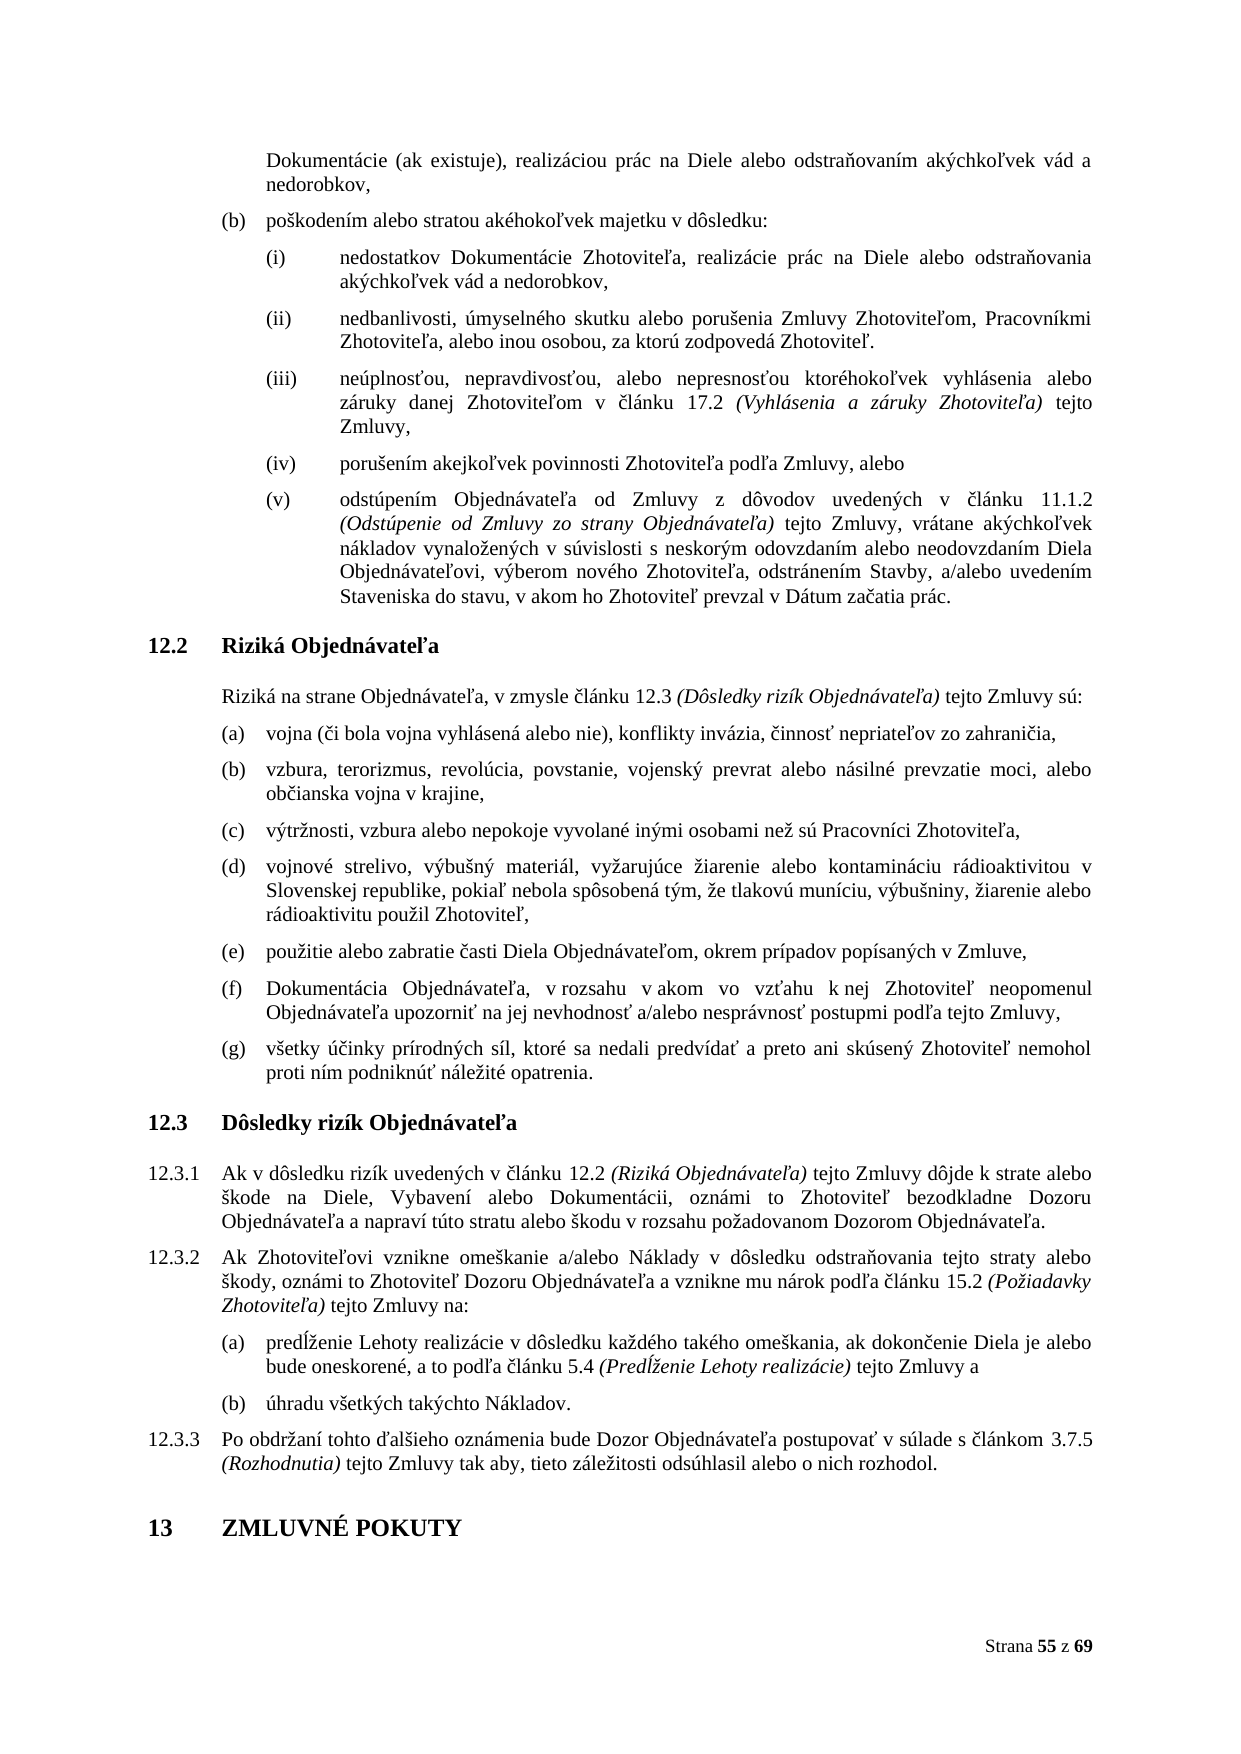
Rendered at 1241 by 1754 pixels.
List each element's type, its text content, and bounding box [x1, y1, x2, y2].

list použitie alebo zabratie časti Diela Objednávateľom, okrem prípadov popísaných v Zmluve, [221, 939, 1093, 963]
list Ak v dôsledku rizík uvedených v článku 12.2 (Riziká Objednávateľa) tejto Zmluvy dôjde k strate alebo škode na Diele, Vybavení alebo Dokumentácii, oznámi to Zhotoviteľ bezodkladne Dozoru Objednávateľa a napraví túto stratu alebo škodu v rozsahu požadovanom Dozorom Objednávateľa. [148, 1161, 1093, 1233]
list Dokumentácia Objednávateľa, v rozsahu v akom vo vzťahu k nej Zhotoviteľ neopomenul Objednávateľa upozorniť na jej nevhodnosť a/alebo nesprávnosť postupmi podľa tejto Zmluvy, [221, 976, 1093, 1024]
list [221, 148, 1093, 196]
list vzbura, terorizmus, revolúcia, povstanie, vojenský prevrat alebo násilné prevzatie moci, alebo občianska vojna v krajine, [221, 757, 1093, 805]
list ZMLUVNÉ POKUTY [148, 1513, 1093, 1542]
list nedbanlivosti, úmyselného skutku alebo porušenia Zmluvy Zhotoviteľom, Pracovníkmi Zhotoviteľa, alebo inou osobou, za ktorú zodpovedá Zhotoviteľ. [266, 305, 1093, 353]
list všetky účinky prírodných síl, ktoré sa nedali predvídať a preto ani skúsený Zhotoviteľ nemohol proti ním podniknúť náležité opatrenia. [221, 1036, 1093, 1084]
list Riziká Objednávateľa [148, 633, 1093, 659]
text Riziká na strane Objednávateľa, v zmysle článku 12.3 (Dôsledky rizík Objednávateľa) tejto Zmluvy sú: [221, 684, 1093, 708]
list vojnové strelivo, výbušný materiál, vyžarujúce žiarenie alebo kontamináciu rádioaktivitou v Slovenskej republike, pokiaľ nebola spôsobená tým, že tlakovú muníciu, výbušniny, žiarenie alebo rádioaktivitu použil Zhotoviteľ, [221, 854, 1093, 926]
list vojna (či bola vojna vyhlásená alebo nie), konflikty invázia, činnosť nepriateľov zo zahraničia, [221, 721, 1093, 744]
list Dôsledky rizík Objednávateľa [148, 1109, 1093, 1136]
list porušením akejkoľvek povinnosti Zhotoviteľa podľa Zmluvy, alebo [266, 451, 1093, 475]
list neúplnosťou, nepravdivosťou, alebo nepresnosťou ktoréhokoľvek vyhlásenia alebo záruky danej Zhotoviteľom v článku 17.2 (Vyhlásenia a záruky Zhotoviteľa) tejto Zmluvy, [266, 366, 1093, 438]
list nedostatkov Dokumentácie Zhotoviteľa, realizácie prác na Diele alebo odstraňovania akýchkoľvek vád a nedorobkov, [266, 245, 1093, 293]
list odstúpením Objednávateľa od Zmluvy z dôvodov uvedených v článku 11.1.2 (Odstúpenie od Zmluvy zo strany Objednávateľa) tejto Zmluvy, vrátane akýchkoľvek nákladov vynaložených v súvislosti s neskorým odovzdaním alebo neodovzdaním Diela Objednávateľovi, výberom nového Zhotoviteľa, odstránením Stavby, a/alebo uvedením Staveniska do stavu, v akom ho Zhotoviteľ prevzal v Dátum začatia prác. [266, 487, 1093, 608]
list Po obdržaní tohto ďalšieho oznámenia bude Dozor Objednávateľa postupovať v súlade s článkom 3.7.5 (Rozhodnutia) tejto Zmluvy tak aby, tieto záležitosti odsúhlasil alebo o nich rozhodol. [148, 1427, 1093, 1475]
list Ak Zhotoviteľovi vznikne omeškanie a/alebo Náklady v dôsledku odstraňovania tejto straty alebo škody, oznámi to Zhotoviteľ Dozoru Objednávateľa a vznikne mu nárok podľa článku 15.2 (Požiadavky Zhotoviteľa) tejto Zmluvy na: [148, 1245, 1093, 1317]
list úhradu všetkých takýchto Nákladov. [221, 1391, 1093, 1415]
list predĺženie Lehoty realizácie v dôsledku každého takého omeškania, ak dokončenie Diela je alebo bude oneskorené, a to podľa článku 5.4 (Predĺženie Lehoty realizácie) tejto Zmluvy a [221, 1330, 1093, 1378]
list poškodením alebo stratou akéhokoľvek majetku v dôsledku: [221, 208, 1093, 232]
list výtržnosti, vzbura alebo nepokoje vyvolané inými osobami než sú Pracovníci Zhotoviteľa, [221, 818, 1093, 842]
